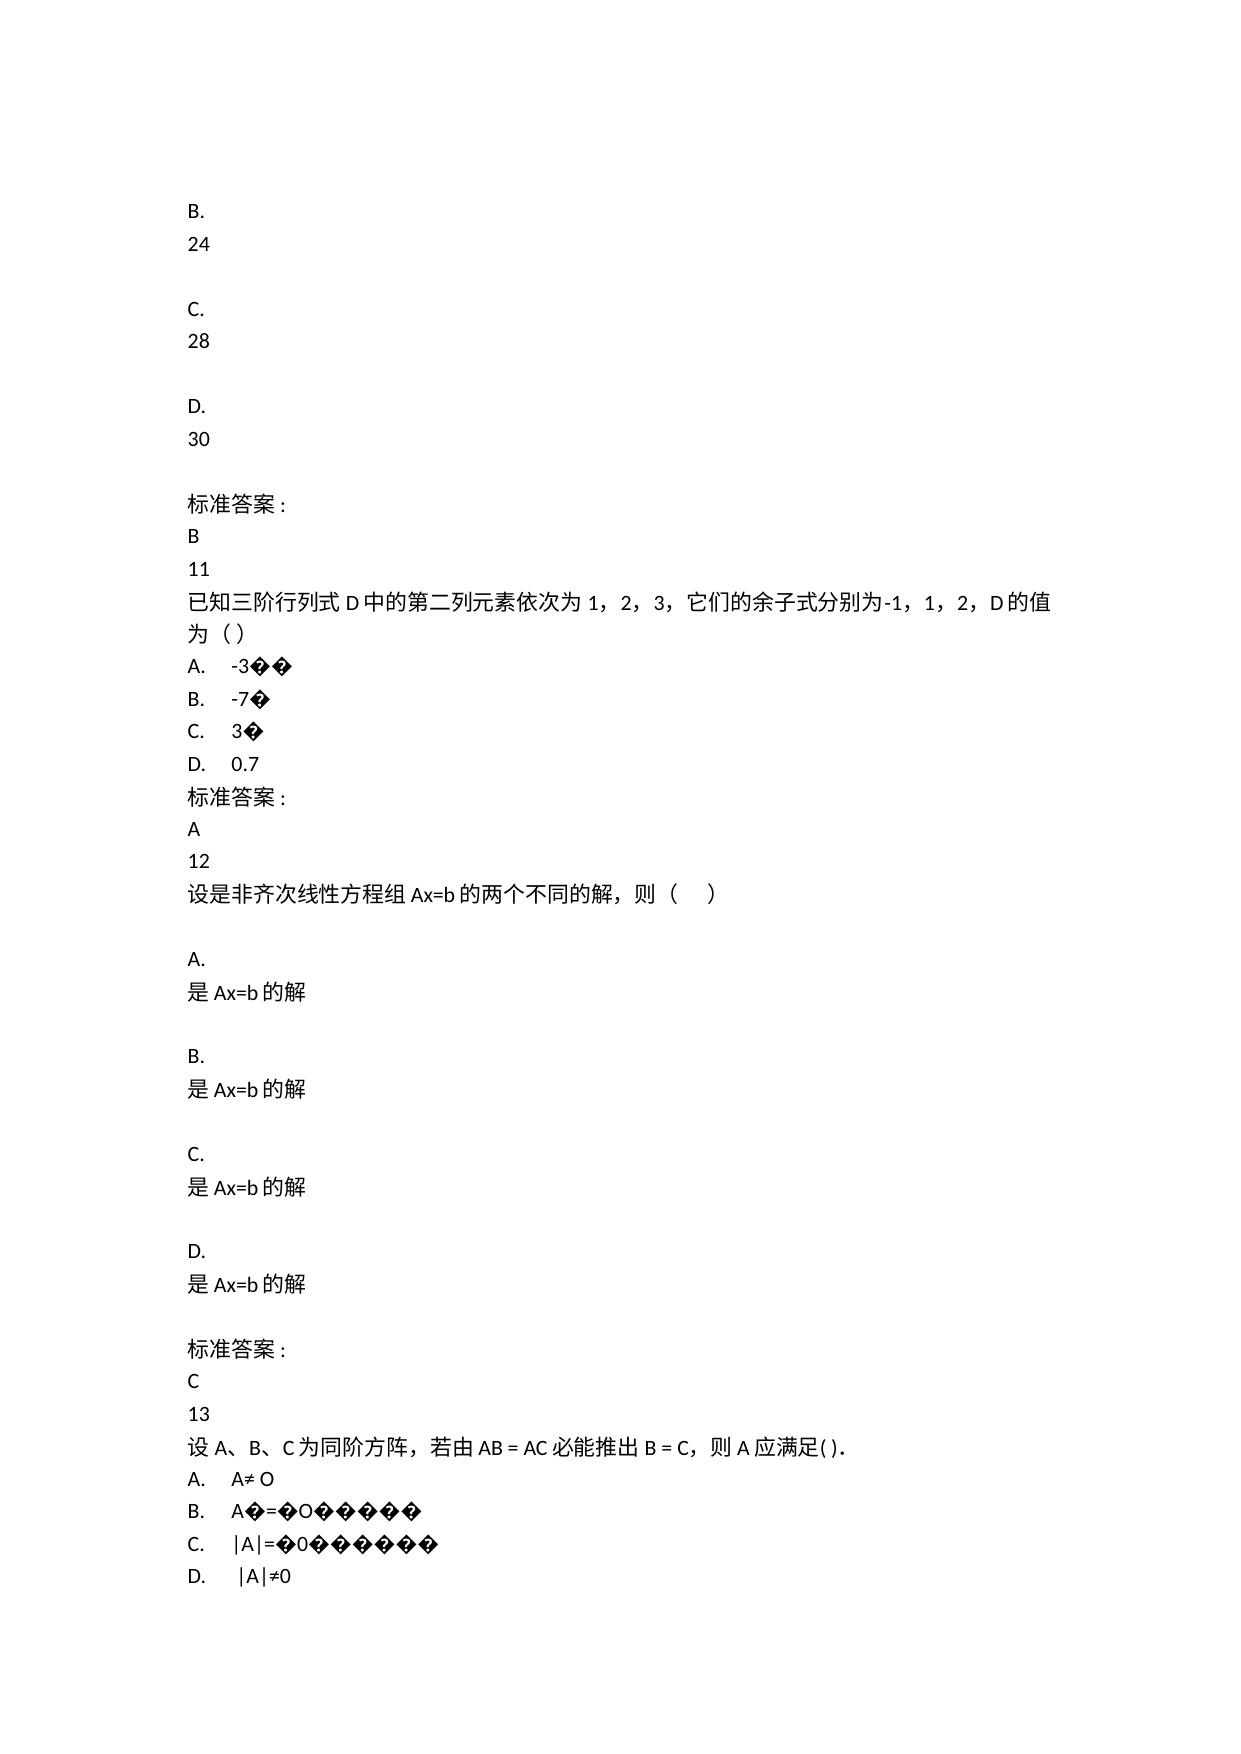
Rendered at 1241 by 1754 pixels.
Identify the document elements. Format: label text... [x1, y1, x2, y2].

text 13 [187, 1397, 1053, 1429]
text 设 A、B、C为同阶方阵，若由AB = AC必能推出 B = C，则A应满足( )． [187, 1429, 1053, 1462]
text D. |A|≠0 [187, 1559, 1053, 1592]
text 28 [187, 324, 1053, 357]
text 是Ax=b的解 [187, 1267, 1053, 1299]
text D. 0.7 [187, 747, 1053, 779]
text D. [187, 1234, 1053, 1267]
text B [187, 519, 1053, 552]
text B. [187, 194, 1053, 227]
text A. -3�� [187, 649, 1053, 682]
text B. [187, 1039, 1053, 1072]
text C. [187, 292, 1053, 324]
text 30 [187, 422, 1053, 454]
text A. A≠ O [187, 1462, 1053, 1494]
text C. [187, 1137, 1053, 1169]
text 标准答案 : [187, 779, 1053, 812]
text D. [187, 389, 1053, 422]
text 12 [187, 844, 1053, 877]
text 是Ax=b的解 [187, 974, 1053, 1007]
text A. [187, 942, 1053, 974]
text C [187, 1364, 1053, 1397]
text B. A�=�O����� [187, 1494, 1053, 1527]
text 24 [187, 227, 1053, 259]
text B. -7� [187, 682, 1053, 714]
text 11 [187, 552, 1053, 584]
text 是Ax=b的解 [187, 1169, 1053, 1202]
text A [187, 812, 1053, 844]
text 设是非齐次线性方程组Ax=b的两个不同的解，则（ ） [187, 877, 1053, 909]
text 标准答案 : [187, 1332, 1053, 1364]
text 标准答案 : [187, 487, 1053, 519]
text 是Ax=b的解 [187, 1072, 1053, 1104]
text 已知三阶行列式D中的第二列元素依次为1，2，3，它们的余子式分别为-1，1，2，D的值为（ ） [187, 584, 1053, 649]
text C. 3� [187, 714, 1053, 747]
text C. |A|=�0������ [187, 1527, 1053, 1559]
